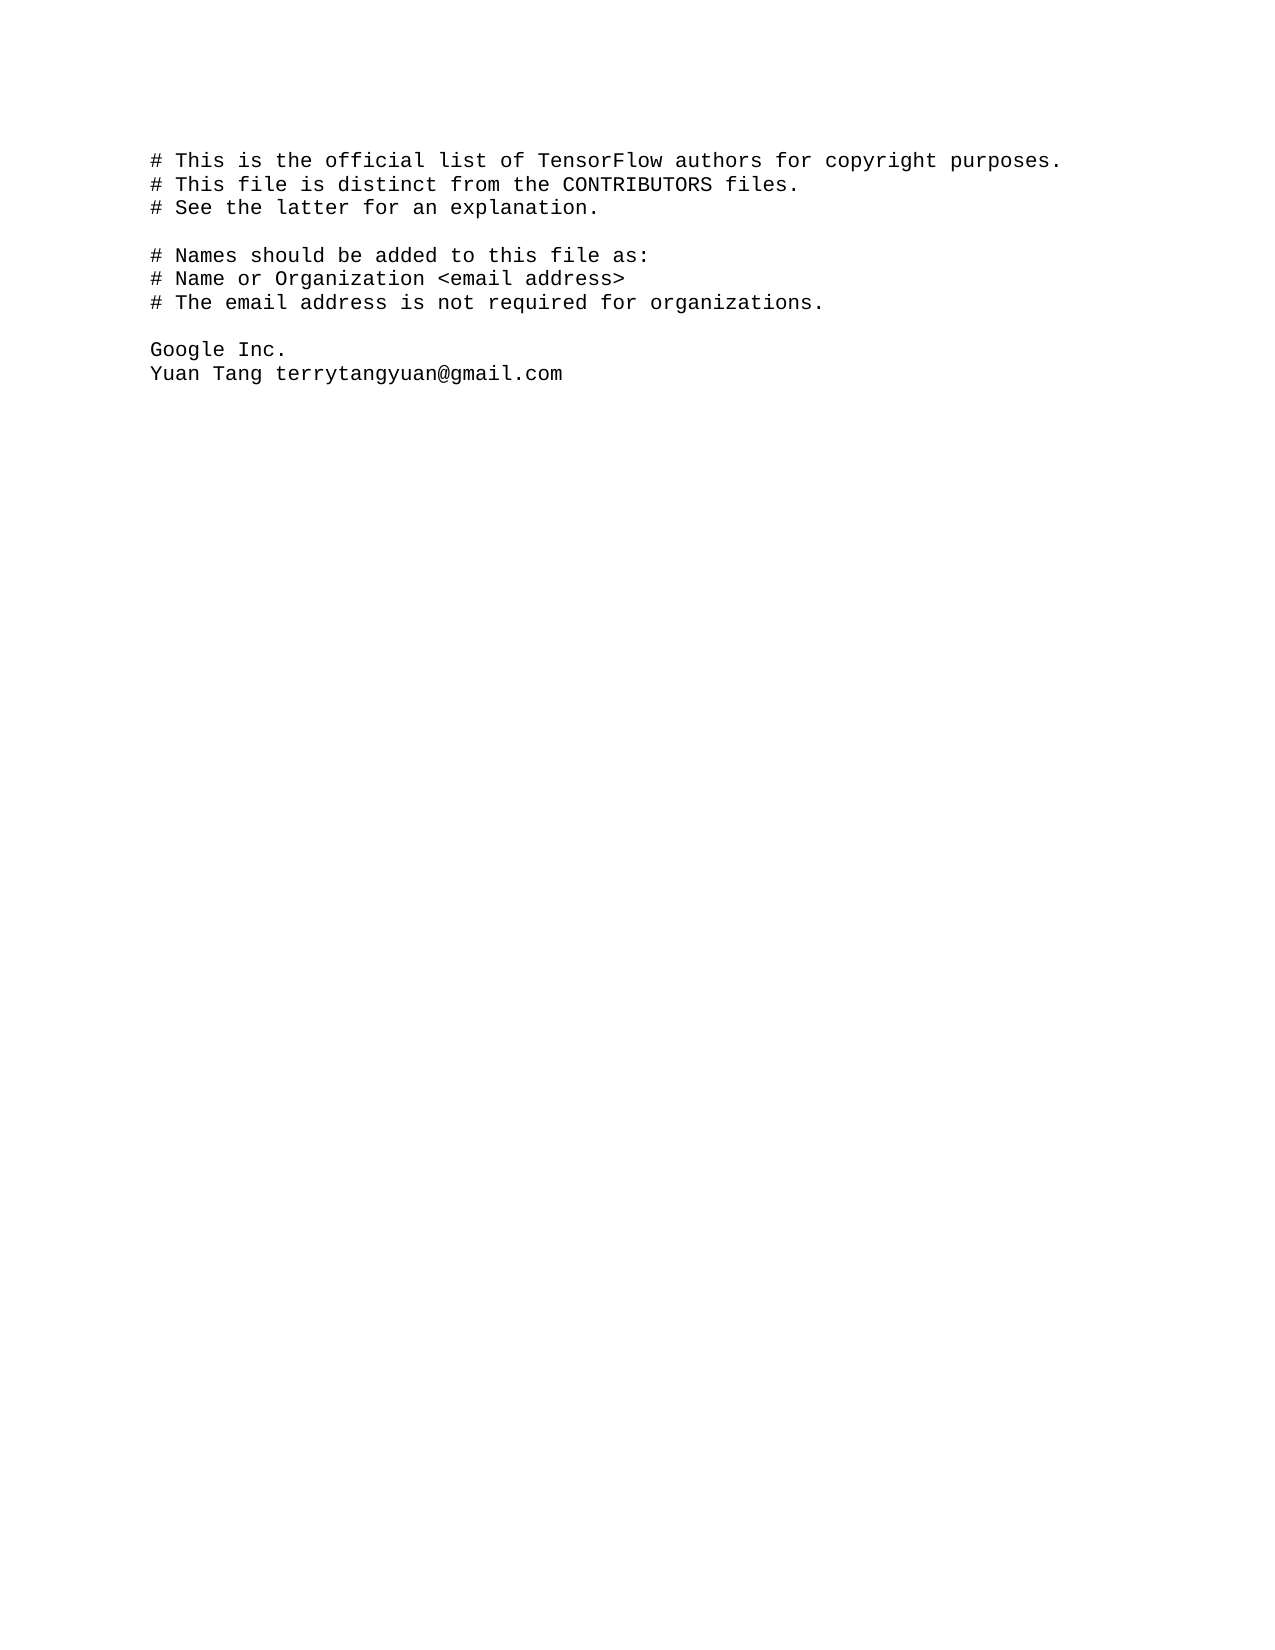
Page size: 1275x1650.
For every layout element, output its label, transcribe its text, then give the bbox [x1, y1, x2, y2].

text # Names should be added to this file as: [150, 244, 1125, 268]
text Google Inc. [150, 339, 1125, 363]
text # This is the official list of TensorFlow authors for copyright purposes. [150, 150, 1125, 174]
text # This file is distinct from the CONTRIBUTORS files. [150, 174, 1125, 197]
text # See the latter for an explanation. [150, 197, 1125, 221]
text # The email address is not required for organizations. [150, 292, 1125, 316]
text # Name or Organization <email address> [150, 268, 1125, 292]
text Yuan Tang terrytangyuan@gmail.com [150, 363, 1125, 386]
